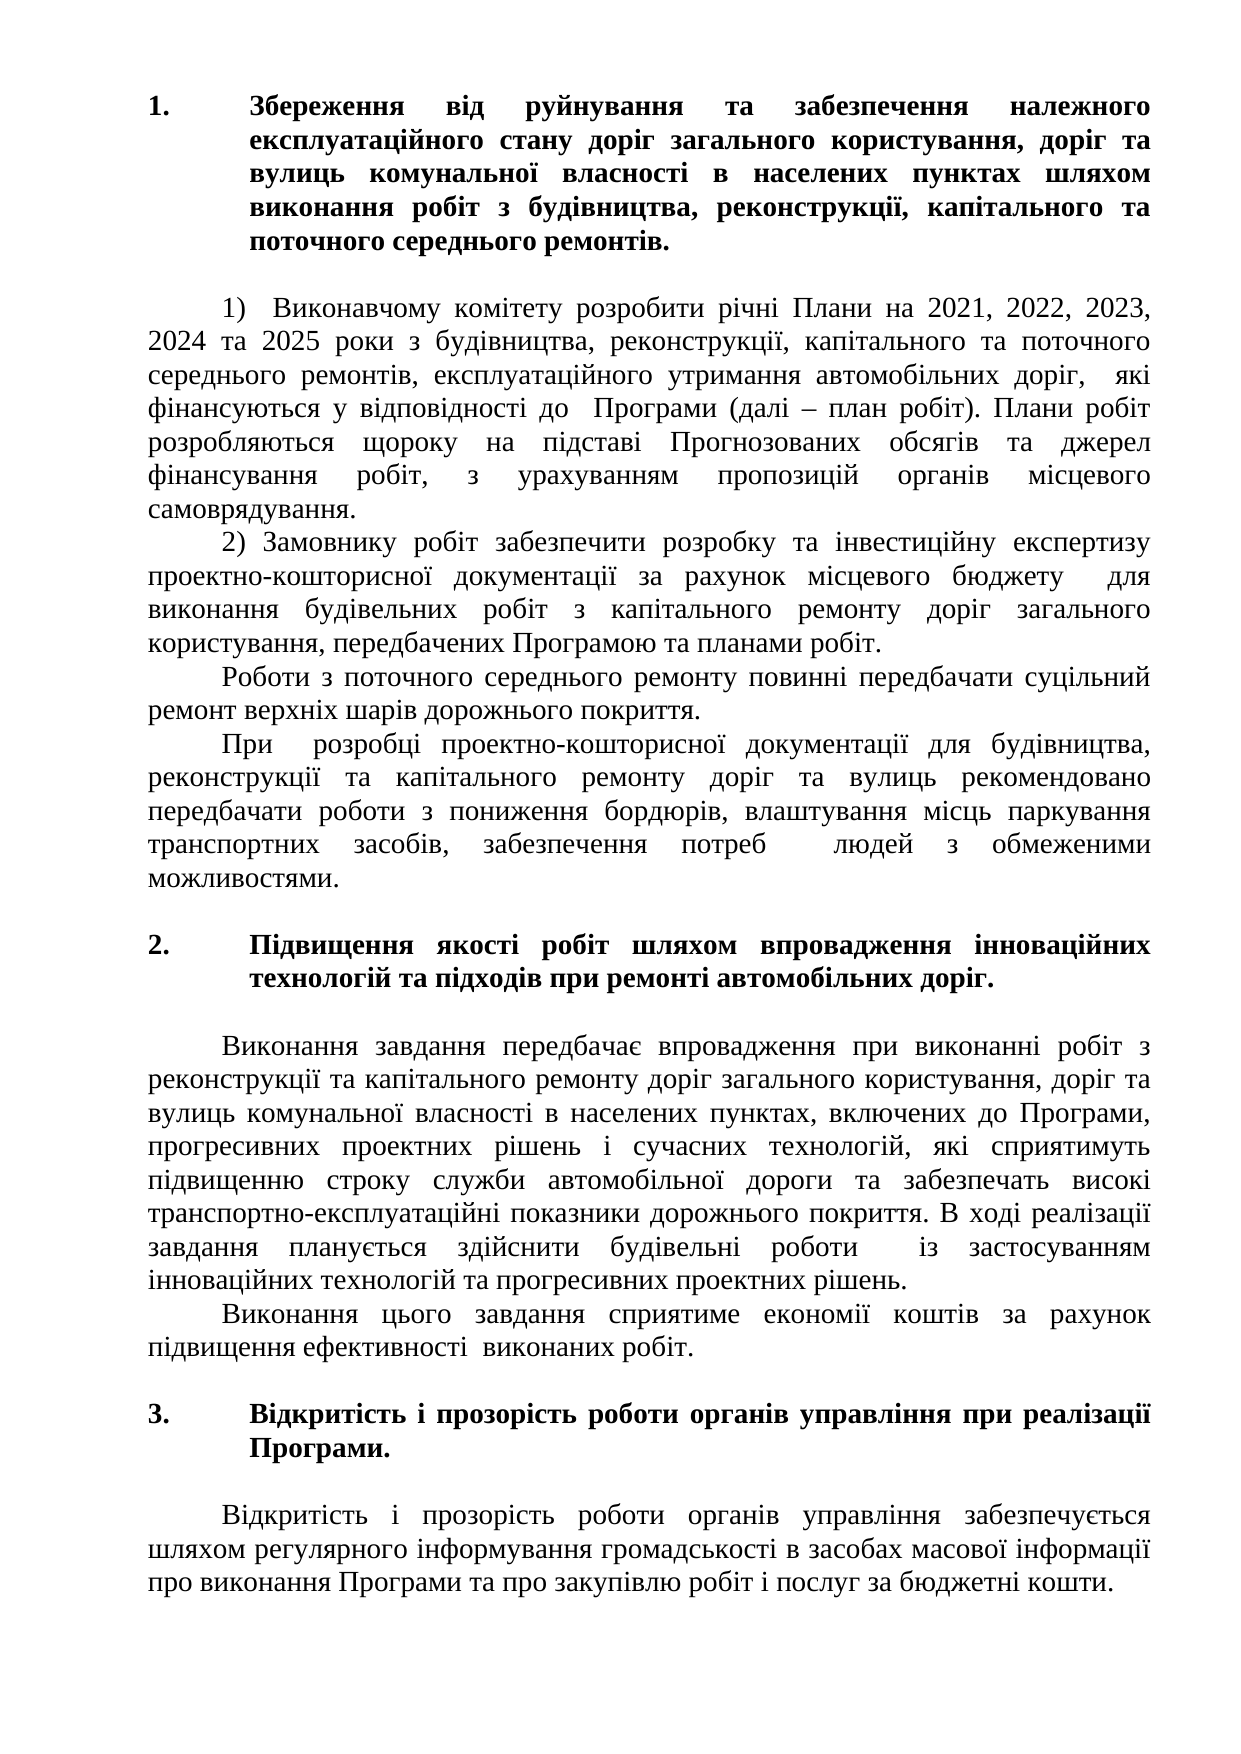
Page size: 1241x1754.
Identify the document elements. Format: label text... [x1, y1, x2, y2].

list Роботи з поточного середнього ремонту повинні передбачати суцільний ремонт верхніх шарів дорожнього покриття. [148, 659, 1152, 726]
text Виконання цього завдання сприятиме економії коштів за рахунок підвищення ефективності виконаних робіт. [148, 1296, 1152, 1363]
list Відкритість і прозорість роботи органів управління при реалізації Програми. [148, 1397, 1152, 1464]
list Підвищення якості робіт шляхом впровадження інноваційних технологій та підходів при ремонті автомобільних доріг. [148, 927, 1152, 994]
text Відкритість і прозорість роботи органів управління забезпечується шляхом регулярного інформування громадськості в засобах масової інформації про виконання Програми та про закупівлю робіт і послуг за бюджетні кошти. [148, 1497, 1152, 1598]
list 1) Виконавчому комітету розробити річні Плани на 2021, 2022, 2023, 2024 та 2025 роки з будівництва, реконструкції, капітального та поточного середнього ремонтів, експлуатаційного утримання автомобільних доріг, які фінансуються у відповідності до Програми (далі – план робіт). Плани робіт розробляються щороку на підставі Прогнозованих обсягів та джерел фінансування робіт, з урахуванням пропозицій органів місцевого самоврядування. [148, 290, 1152, 524]
list Збереження від руйнування та забезпечення належного експлуатаційного стану доріг загального користування, доріг та вулиць комунальної власності в населених пунктах шляхом виконання робіт з будівництва, реконструкції, капітального та поточного середнього ремонтів. [148, 88, 1152, 256]
list При розробці проектно-кошторисної документації для будівництва, реконструкції та капітального ремонту доріг та вулиць рекомендовано передбачати роботи з пониження бордюрів, влаштування місць паркування транспортних засобів, забезпечення потреб людей з обмеженими можливостями. [148, 726, 1152, 893]
text Виконання завдання передбачає впровадження при виконанні робіт з реконструкції та капітального ремонту доріг загального користування, доріг та вулиць комунальної власності в населених пунктах, включених до Програми, прогресивних проектних рішень і сучасних технологій, які сприятимуть підвищенню строку служби автомобільної дороги та забезпечать високі транспортно-експлуатаційні показники дорожнього покриття. В ході реалізації завдання планується здійснити будівельні роботи із застосуванням інноваційних технологій та прогресивних проектних рішень. [148, 1028, 1152, 1296]
list 2) Замовнику робіт забезпечити розробку та інвестиційну експертизу проектно-кошторисної документації за рахунок місцевого бюджету для виконання будівельних робіт з капітального ремонту доріг загального користування, передбачених Програмою та планами робіт. [148, 524, 1152, 659]
